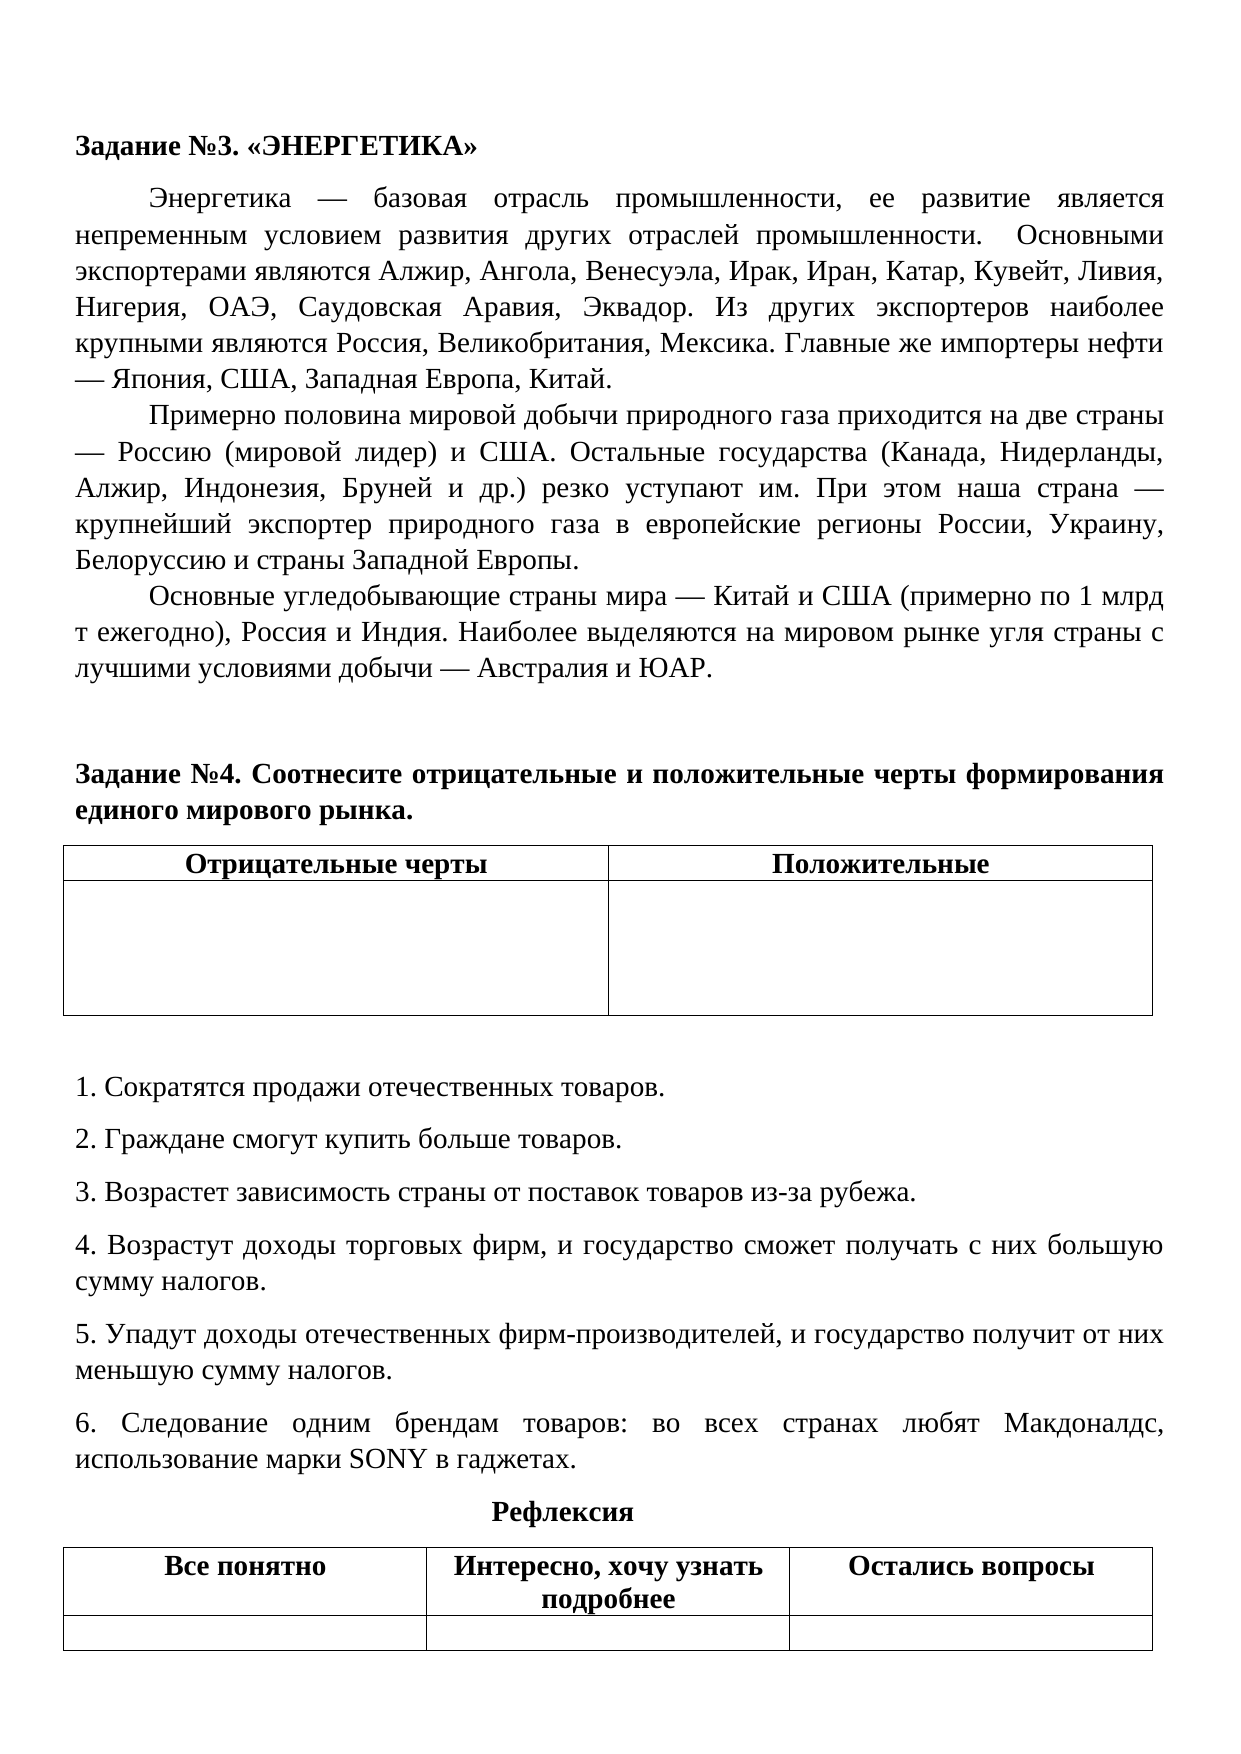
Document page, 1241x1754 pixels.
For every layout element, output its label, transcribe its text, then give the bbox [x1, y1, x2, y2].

table_cell [64, 1616, 426, 1649]
text 6. Следование одним брендам товаров: во всех странах любят Макдоналдс, использование марки SONY в гаджетах. [75, 1405, 1165, 1475]
table_header Остались вопросы [790, 1548, 1152, 1615]
table_header Отрицательные черты [64, 846, 608, 880]
table_header Положительные [609, 846, 1152, 880]
table_cell [609, 881, 1152, 1015]
text Рефлексия [75, 1494, 1165, 1528]
table_header Интересно, хочу узнать подробнее [427, 1548, 789, 1615]
text 2. Граждане смогут купить больше товаров. [75, 1122, 1165, 1155]
text Задание №4. Соотнесите отрицательные и положительные черты формирования единого мирового рынка. [75, 756, 1165, 826]
table_cell [790, 1616, 1152, 1649]
text Задание №3. «ЭНЕРГЕТИКА» [75, 128, 1165, 161]
text Энергетика — базовая отрасль промышленности, ее развитие является непременным условием развития других отраслей промышленности. Основными экспортерами являются Алжир, Ангола, Венесуэла, Ирак, Иран, Катар, Кувейт, Ливия, Нигерия, ОАЭ, Саудовская Аравия, Эквадор. Из других экспортеров наиболее крупными являются Россия, Великобритания, Мексика. Главные же импортеры нефти — Япония, США, Западная Европа, Китай. Примерно половина мировой добычи природного газа приходится на две страны — Россию (мировой лидер) и США. Остальные государства (Канада, Нидерланды, Алжир, Индонезия, Бруней и др.) резко уступают им. При этом наша страна — крупнейший экспортер природного газа в европейские регионы России, Украину, Белоруссию и страны Западной Европы. Основные угледобывающие страны мира — Китай и США (примерно по 1 млрд т ежегодно), Россия и Индия. Наиболее выделяются на мировом рынке угля страны с лучшими условиями добычи — Австралия и ЮАР. [75, 181, 1165, 684]
text 3. Возрастет зависимость страны от поставок товаров из-за рубежа. [75, 1174, 1165, 1208]
text 1. Сократятся продажи отечественных товаров. [75, 1069, 1165, 1102]
table_header Все понятно [64, 1548, 426, 1615]
table_cell [64, 881, 608, 1015]
table_cell [427, 1616, 789, 1649]
text 4. Возрастут доходы торговых фирм, и государство сможет получать с них большую сумму налогов. [75, 1227, 1165, 1297]
text 5. Упадут доходы отечественных фирм-производителей, и государство получит от них меньшую сумму налогов. [75, 1316, 1165, 1386]
